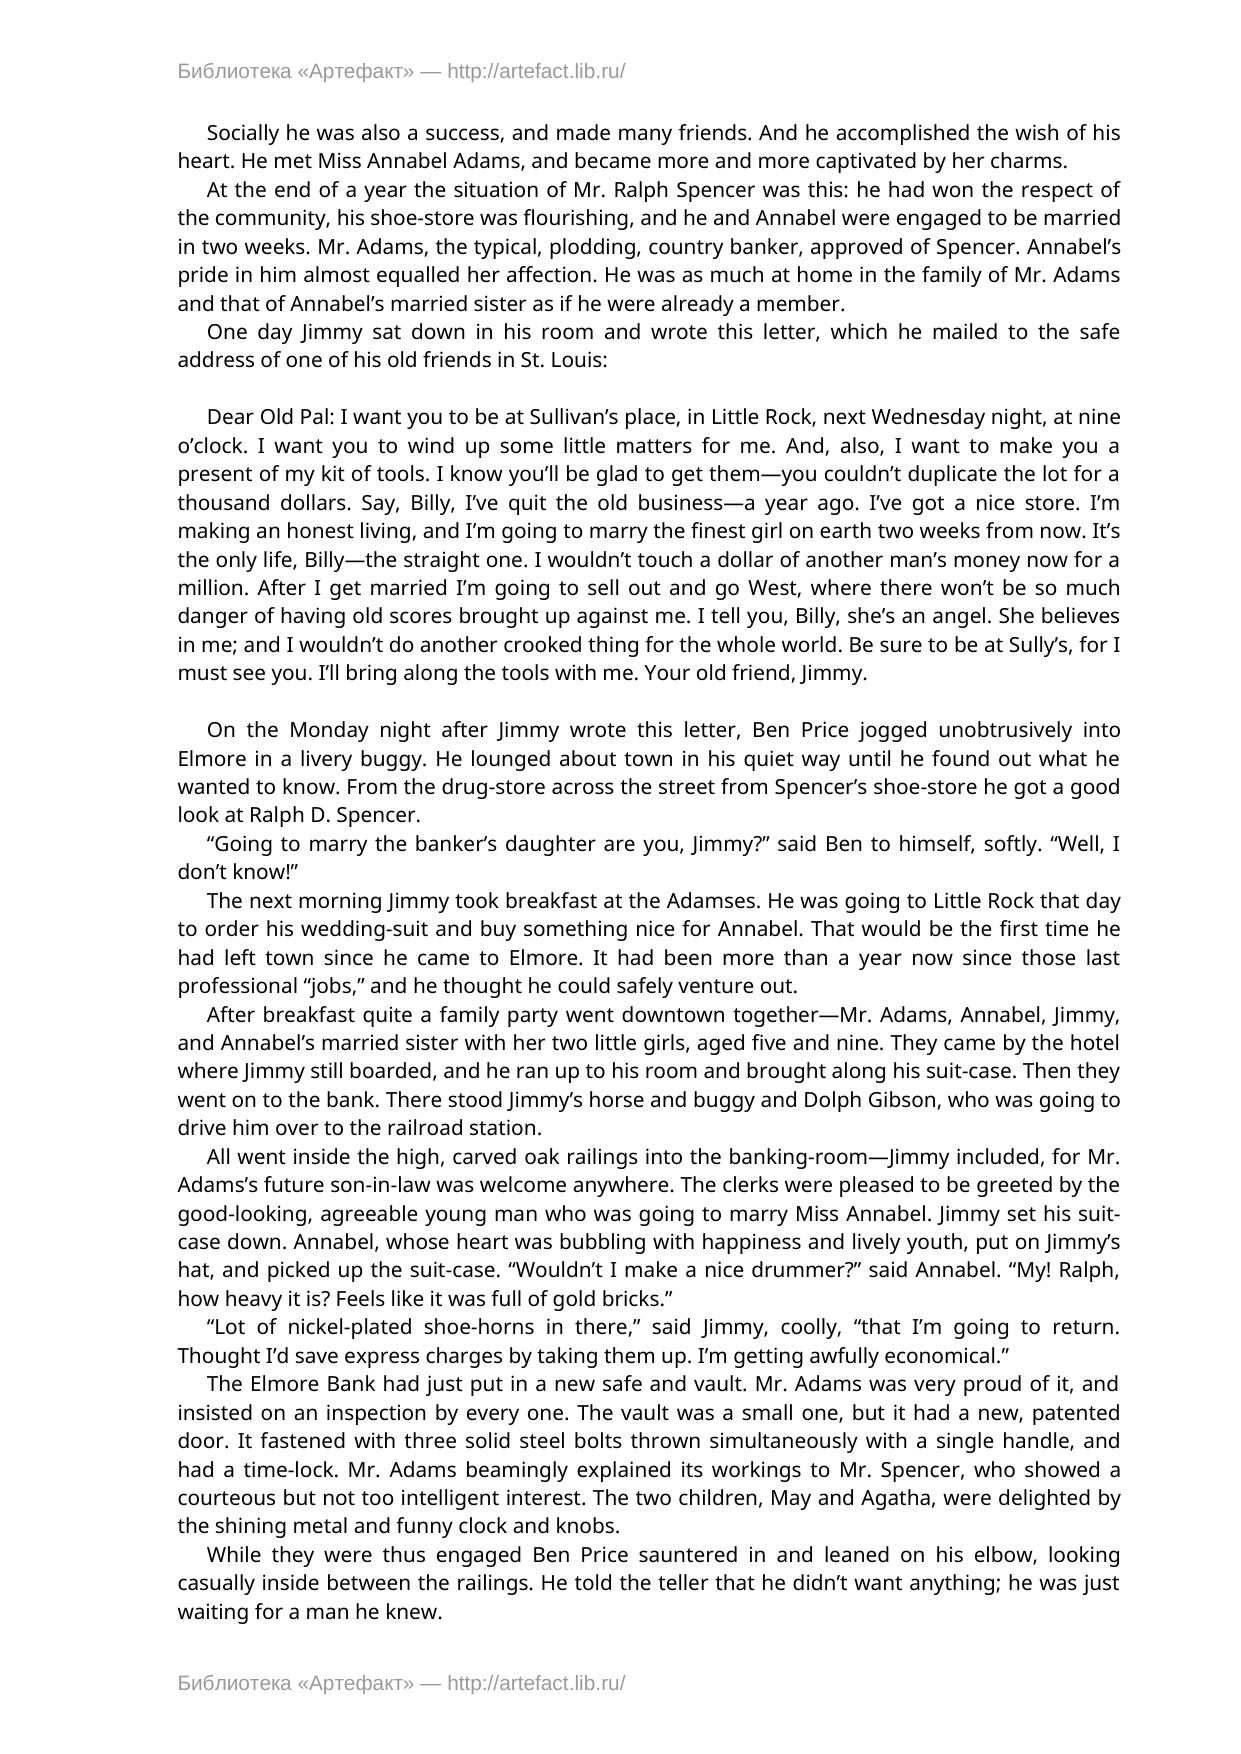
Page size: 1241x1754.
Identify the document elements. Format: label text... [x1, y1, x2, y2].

text At the end of a year the situation of Mr. Ralph Spencer was this: he had won the respect of the community, his shoe-store was flourishing, and he and Annabel were engaged to be married in two weeks. Mr. Adams, the typical, plodding, country banker, approved of Spencer. Annabel’s pride in him almost equalled her affection. He was as much at home in the family of Mr. Adams and that of Annabel’s married sister as if he were already a member. [177, 175, 1122, 317]
text “Going to marry the banker’s daughter are you, Jimmy?” said Ben to himself, softly. “Well, I don’t know!” [177, 829, 1122, 886]
text The next morning Jimmy took breakfast at the Adamses. He was going to Little Rock that day to order his wedding-suit and buy something nice for Annabel. That would be the first time he had left town since he came to Elmore. It had been more than a year now since those last professional “jobs,” and he thought he could safely venture out. [177, 886, 1122, 1000]
text Dear Old Pal: I want you to be at Sullivan’s place, in Little Rock, next Wednesday night, at nine o’clock. I want you to wind up some little matters for me. And, also, I want to make you a present of my kit of tools. I know you’ll be glad to get them—you couldn’t duplicate the lot for a thousand dollars. Say, Billy, I’ve quit the old business—a year ago. I’ve got a nice store. I’m making an honest living, and I’m going to marry the finest girl on earth two weeks from now. It’s the only life, Billy—the straight one. I wouldn’t touch a dollar of another man’s money now for a million. After I get married I’m going to sell out and go West, where there won’t be so much danger of having old scores brought up against me. I tell you, Billy, she’s an angel. She believes in me; and I wouldn’t do another crooked thing for the whole world. Be sure to be at Sully’s, for I must see you. I’ll bring along the tools with me. Your old friend, Jimmy. [177, 402, 1122, 687]
text While they were thus engaged Ben Price sauntered in and leaned on his elbow, looking casually inside between the railings. He told the teller that he didn’t want anything; he was just waiting for a man he knew. [177, 1540, 1122, 1625]
text All went inside the high, carved oak railings into the banking-room—Jimmy included, for Mr. Adams’s future son-in-law was welcome anywhere. The clerks were pleased to be greeted by the good-looking, agreeable young man who was going to marry Miss Annabel. Jimmy set his suit-case down. Annabel, whose heart was bubbling with happiness and lively youth, put on Jimmy’s hat, and picked up the suit-case. “Wouldn’t I make a nice drummer?” said Annabel. “My! Ralph, how heavy it is? Feels like it was full of gold bricks.” [177, 1142, 1122, 1312]
text One day Jimmy sat down in his room and wrote this letter, which he mailed to the safe address of one of his old friends in St. Louis: [177, 317, 1122, 374]
text “Lot of nickel-plated shoe-horns in there,” said Jimmy, coolly, “that I’m going to return. Thought I’d save express charges by taking them up. I’m getting awfully economical.” [177, 1312, 1122, 1369]
text After breakfast quite a family party went downtown together—Mr. Adams, Annabel, Jimmy, and Annabel’s married sister with her two little girls, aged five and nine. They came by the hotel where Jimmy still boarded, and he ran up to his room and brought along his suit-case. Then they went on to the bank. There stood Jimmy’s horse and buggy and Dolph Gibson, who was going to drive him over to the railroad station. [177, 1000, 1122, 1142]
text On the Monday night after Jimmy wrote this letter, Ben Price jogged unobtrusively into Elmore in a livery buggy. He lounged about town in his quiet way until he found out what he wanted to know. From the drug-store across the street from Spencer’s shoe-store he got a good look at Ralph D. Spencer. [177, 715, 1122, 829]
text Socially he was also a success, and made many friends. And he accomplished the wish of his heart. He met Miss Annabel Adams, and became more and more captivated by her charms. [177, 118, 1122, 175]
text The Elmore Bank had just put in a new safe and vault. Mr. Adams was very proud of it, and insisted on an inspection by every one. The vault was a small one, but it had a new, patented door. It fastened with three solid steel bolts thrown simultaneously with a single handle, and had a time-lock. Mr. Adams beamingly explained its workings to Mr. Spencer, who showed a courteous but not too intelligent interest. The two children, May and Agatha, were delighted by the shining metal and funny clock and knobs. [177, 1369, 1122, 1540]
